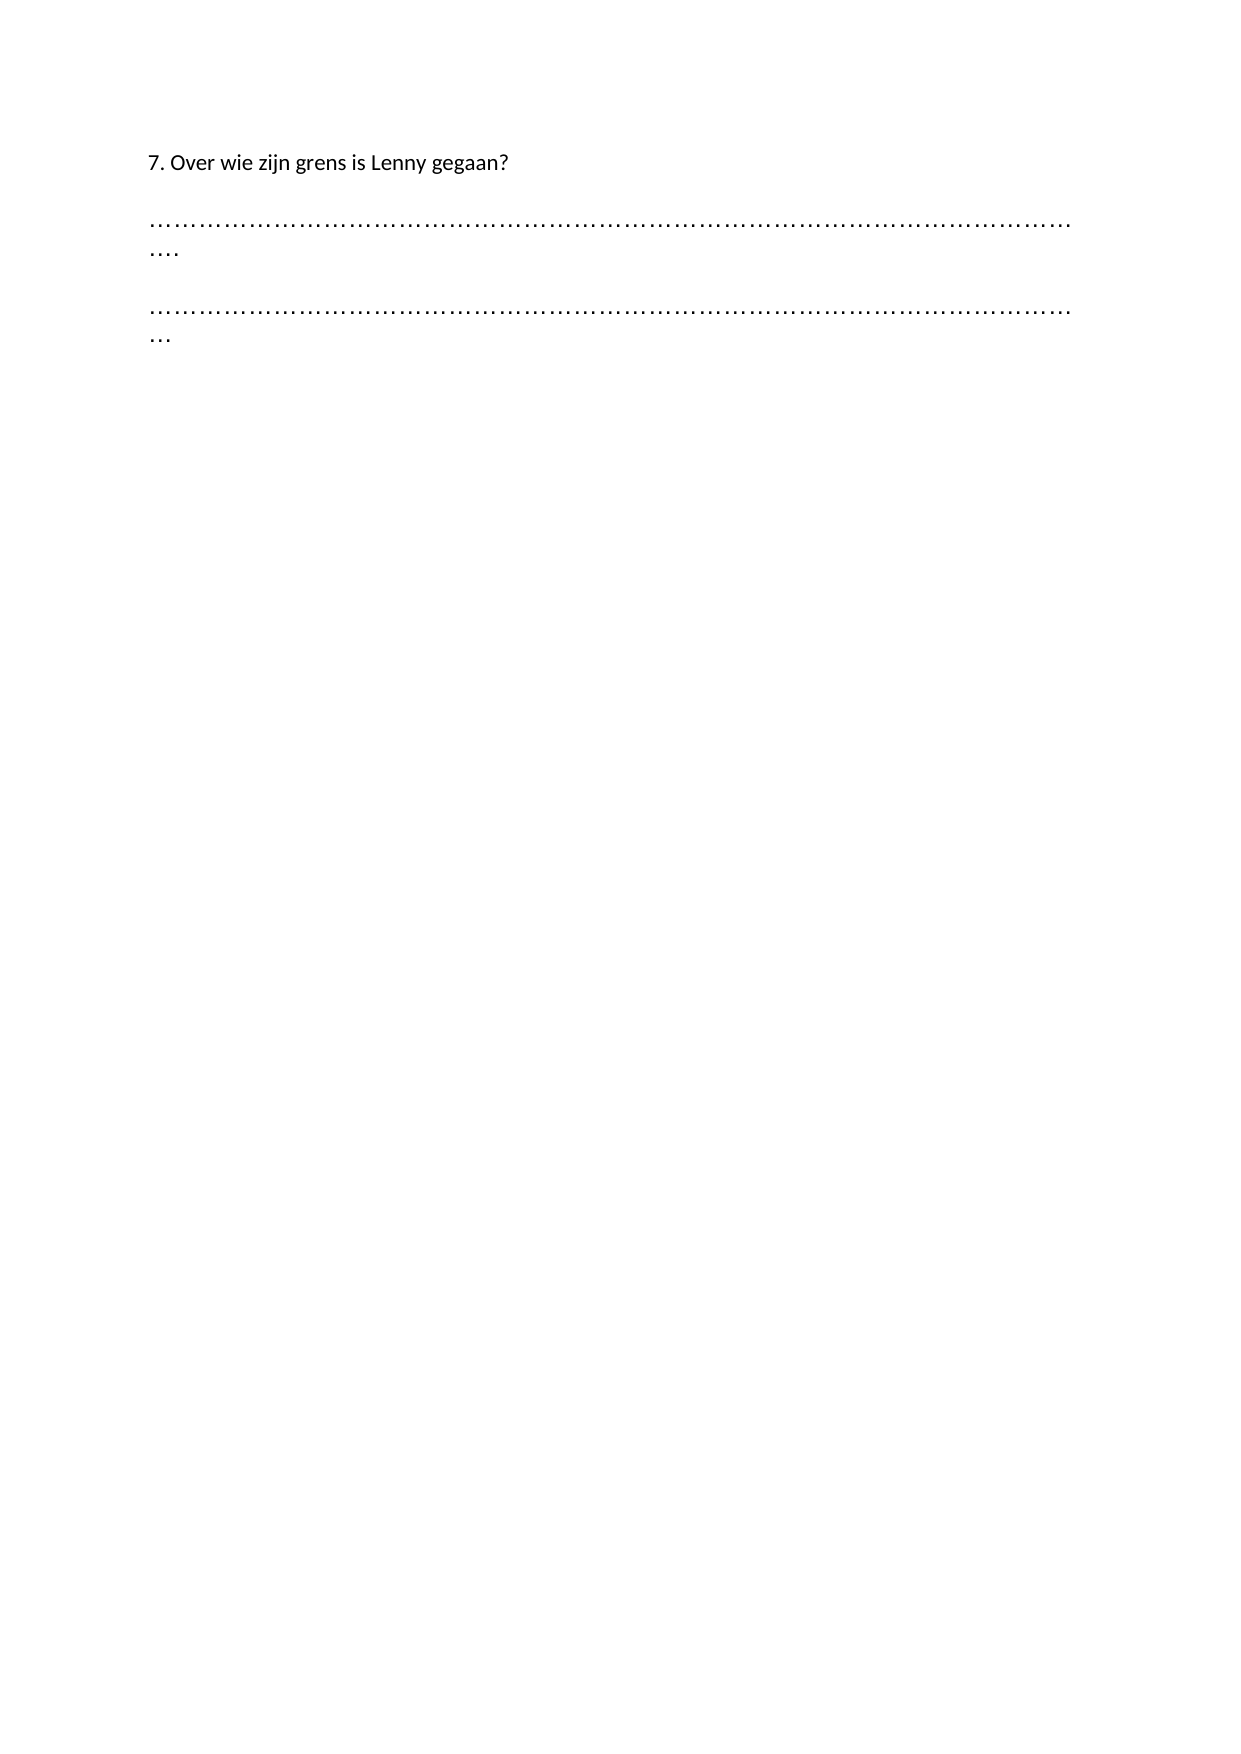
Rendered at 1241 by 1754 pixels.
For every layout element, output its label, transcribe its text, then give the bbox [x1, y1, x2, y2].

text ……………………………………………………………………………………………………. [148, 204, 1093, 262]
text 7. Over wie zijn grens is Lenny gegaan? [148, 148, 1093, 176]
text …………………………………………………………………………………………………… [148, 291, 1093, 348]
